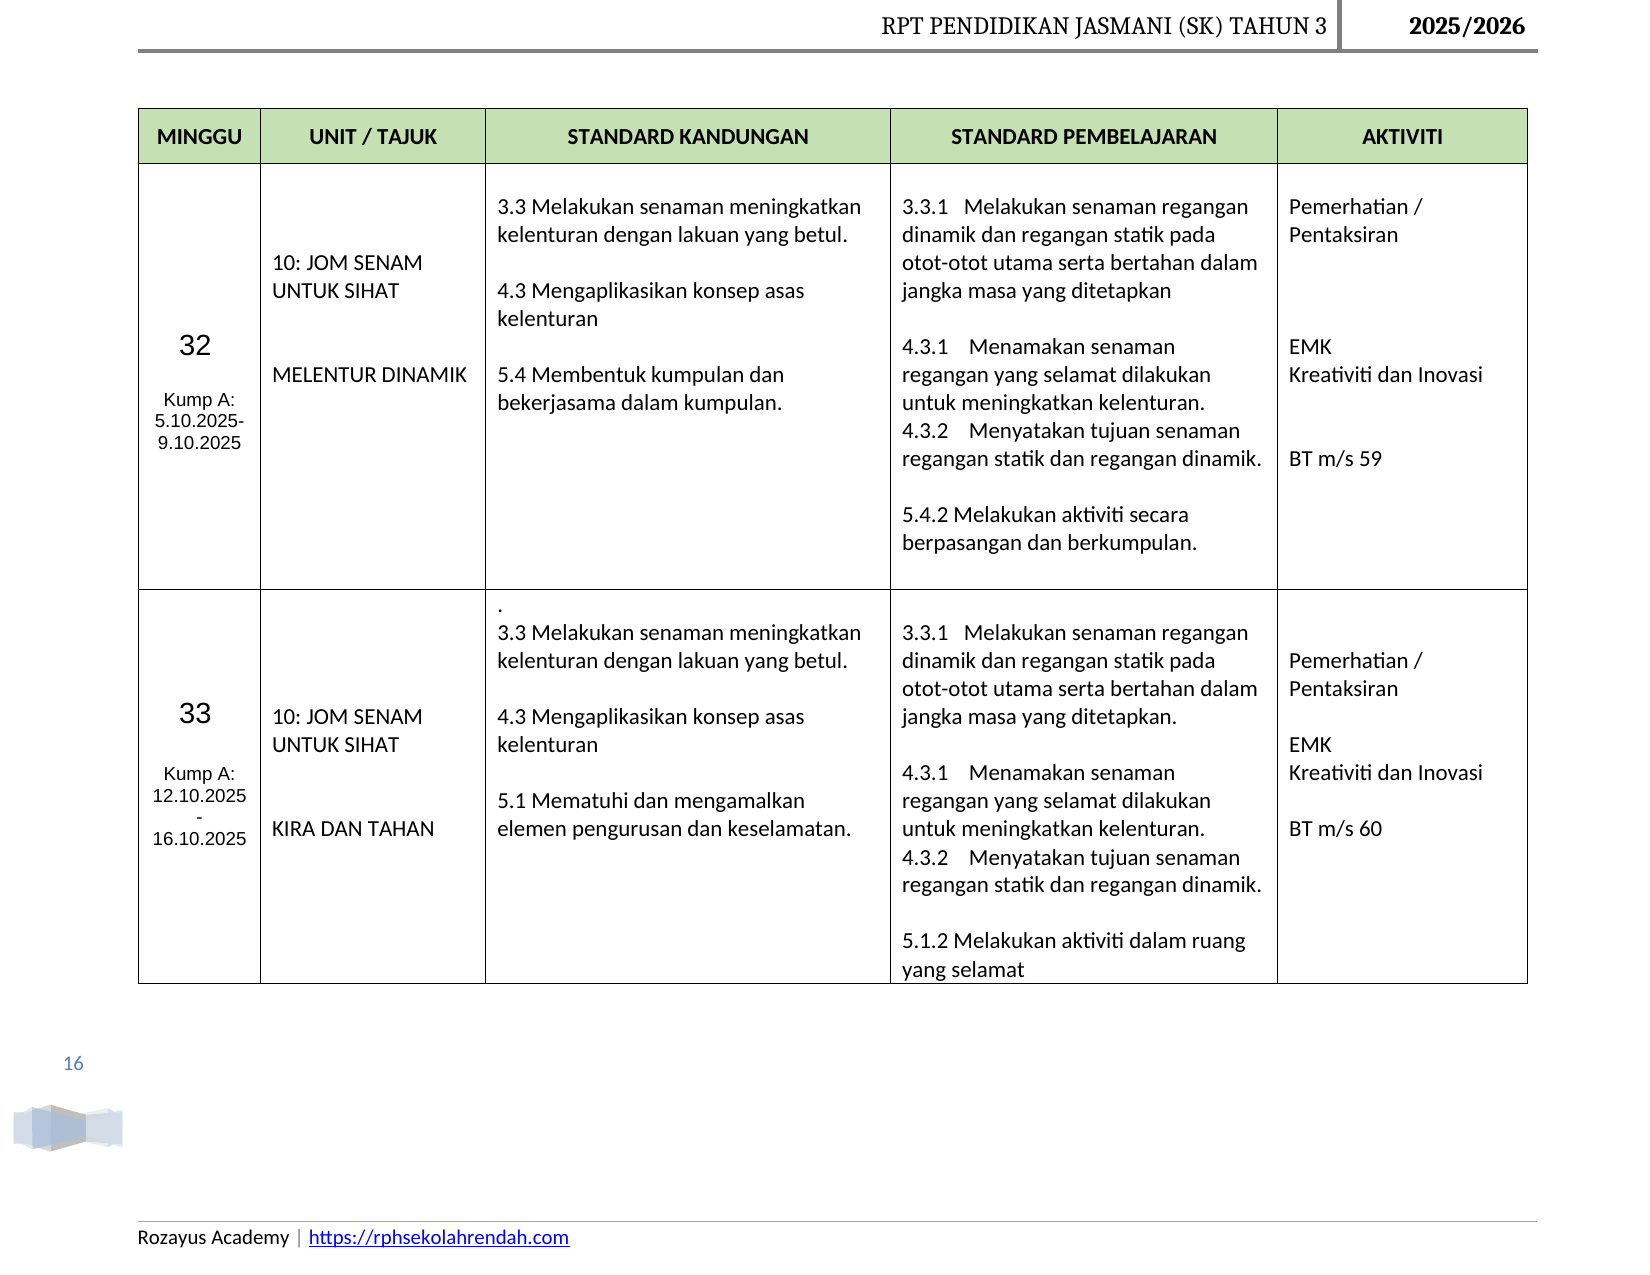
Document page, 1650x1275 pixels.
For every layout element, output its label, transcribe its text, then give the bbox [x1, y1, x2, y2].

table_cell 32 Kump A: 5.10.2025-9.10.2025 [139, 164, 260, 589]
table_cell 3.3 Melakukan senaman meningkatkan kelenturan dengan lakuan yang betul. 4.3 Mengaplikasikan konsep asas kelenturan 5.4 Membentuk kumpulan dan bekerjasama dalam kumpulan. [486, 164, 890, 589]
table_cell 10: JOM SENAM UNTUK SIHAT KIRA DAN TAHAN [261, 590, 485, 983]
table_cell 33 Kump A: 12.10.2025-16.10.2025 [139, 590, 260, 983]
table_cell 3.3.1 Melakukan senaman regangan dinamik dan regangan statik pada otot-otot utama serta bertahan dalam jangka masa yang ditetapkan 4.3.1 Menamakan senaman regangan yang selamat dilakukan untuk meningkatkan kelenturan. 4.3.2 Menyatakan tujuan senaman regangan statik dan regangan dinamik. 5.4.2 Melakukan aktiviti secara berpasangan dan berkumpulan. [891, 164, 1277, 589]
table_header UNIT / TAJUK [261, 109, 485, 163]
table_cell 3.3.1 Melakukan senaman regangan dinamik dan regangan statik pada otot-otot utama serta bertahan dalam jangka masa yang ditetapkan. 4.3.1 Menamakan senaman regangan yang selamat dilakukan untuk meningkatkan kelenturan. 4.3.2 Menyatakan tujuan senaman regangan statik dan regangan dinamik. 5.1.2 Melakukan aktiviti dalam ruang yang selamat [891, 590, 1277, 983]
table_cell 10: JOM SENAM UNTUK SIHAT MELENTUR DINAMIK [261, 164, 485, 589]
table_header STANDARD KANDUNGAN [486, 109, 890, 163]
table_cell Pemerhatian / Pentaksiran EMK Kreativiti dan Inovasi BT m/s 59 [1278, 164, 1527, 589]
table_header MINGGU [139, 109, 260, 163]
table_cell Pemerhatian / Pentaksiran EMK Kreativiti dan Inovasi BT m/s 60 [1278, 590, 1527, 983]
table_cell . 3.3 Melakukan senaman meningkatkan kelenturan dengan lakuan yang betul. 4.3 Mengaplikasikan konsep asas kelenturan 5.1 Mematuhi dan mengamalkan elemen pengurusan dan keselamatan. [486, 590, 890, 983]
table_header AKTIVITI [1278, 109, 1527, 163]
table_header STANDARD PEMBELAJARAN [891, 109, 1277, 163]
